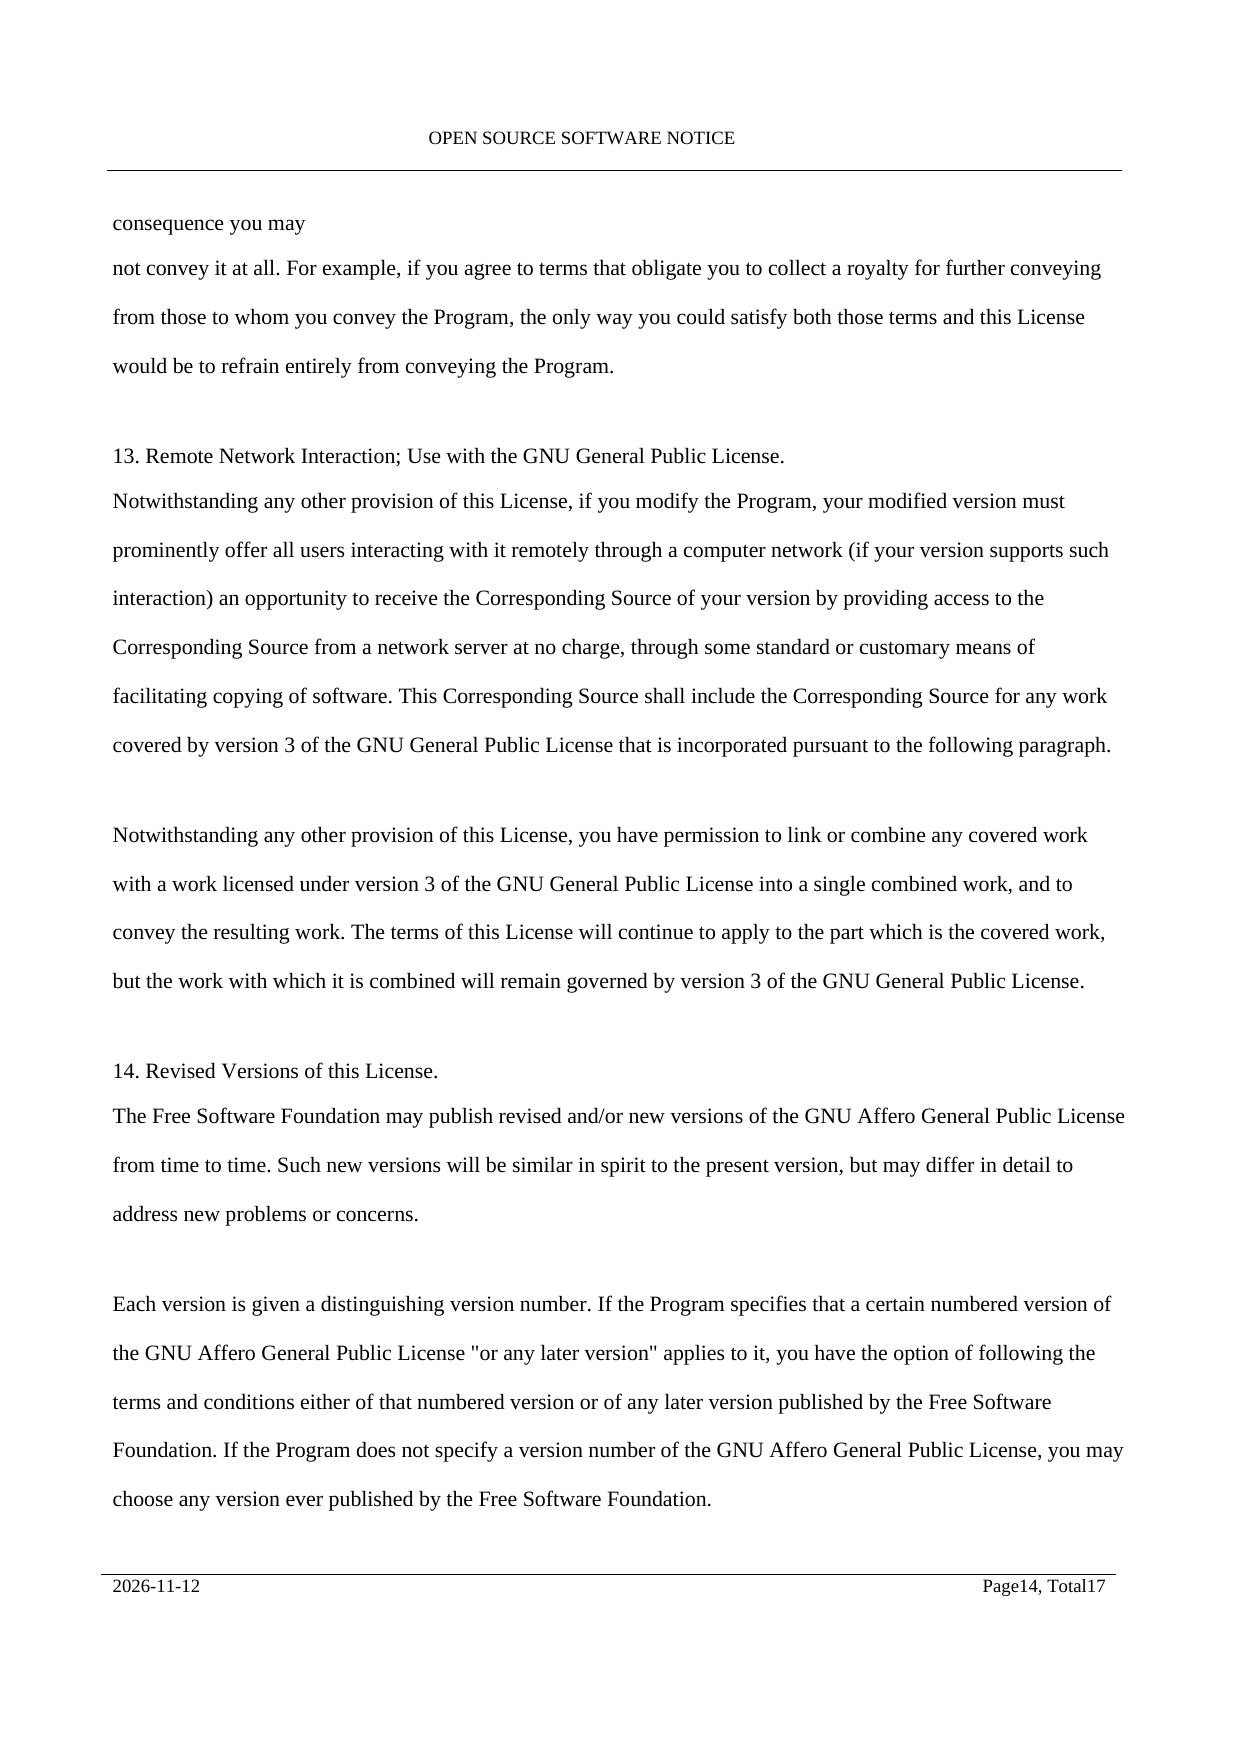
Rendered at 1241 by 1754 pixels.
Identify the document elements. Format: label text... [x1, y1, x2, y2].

text 14. Revised Versions of this License. [112, 1055, 1128, 1087]
text The Free Software Foundation may publish revised and/or new versions of the GNU Affero General Public License from time to time. Such new versions will be similar in spirit to the present version, but may differ in detail to address new problems or concerns. [112, 1100, 1128, 1230]
text Notwithstanding any other provision of this License, you have permission to link or combine any covered work with a work licensed under version 3 of the GNU General Public License into a single combined work, and to convey the resulting work. The terms of this License will continue to apply to the part which is the covered work, but the work with which it is combined will remain governed by version 3 of the GNU General Public License. [112, 818, 1128, 997]
text Each version is given a distinguishing version number. If the Program specifies that a certain numbered version of the GNU Affero General Public License "or any later version" applies to it, you have the option of following the terms and conditions either of that numbered version or of any later version published by the Free Software Foundation. If the Program does not specify a version number of the GNU Affero General Public License, you may choose any version ever published by the Free Software Foundation. [112, 1287, 1128, 1515]
text not convey it at all. For example, if you agree to terms that obligate you to collect a royalty for further conveying from those to whom you convey the Program, the only way you could satisfy both those terms and this License would be to refrain entirely from conveying the Program. [112, 251, 1128, 381]
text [112, 206, 1128, 239]
text 13. Remote Network Interaction; Use with the GNU General Public License. [112, 439, 1128, 472]
text Notwithstanding any other provision of this License, if you modify the Program, your modified version must prominently offer all users interacting with it remotely through a computer network (if your version supports such interaction) an opportunity to receive the Corresponding Source of your version by providing access to the Corresponding Source from a network server at no charge, through some standard or customary means of facilitating copying of software. This Corresponding Source shall include the Corresponding Source for any work covered by version 3 of the GNU General Public License that is incorporated pursuant to the following paragraph. [112, 484, 1128, 761]
